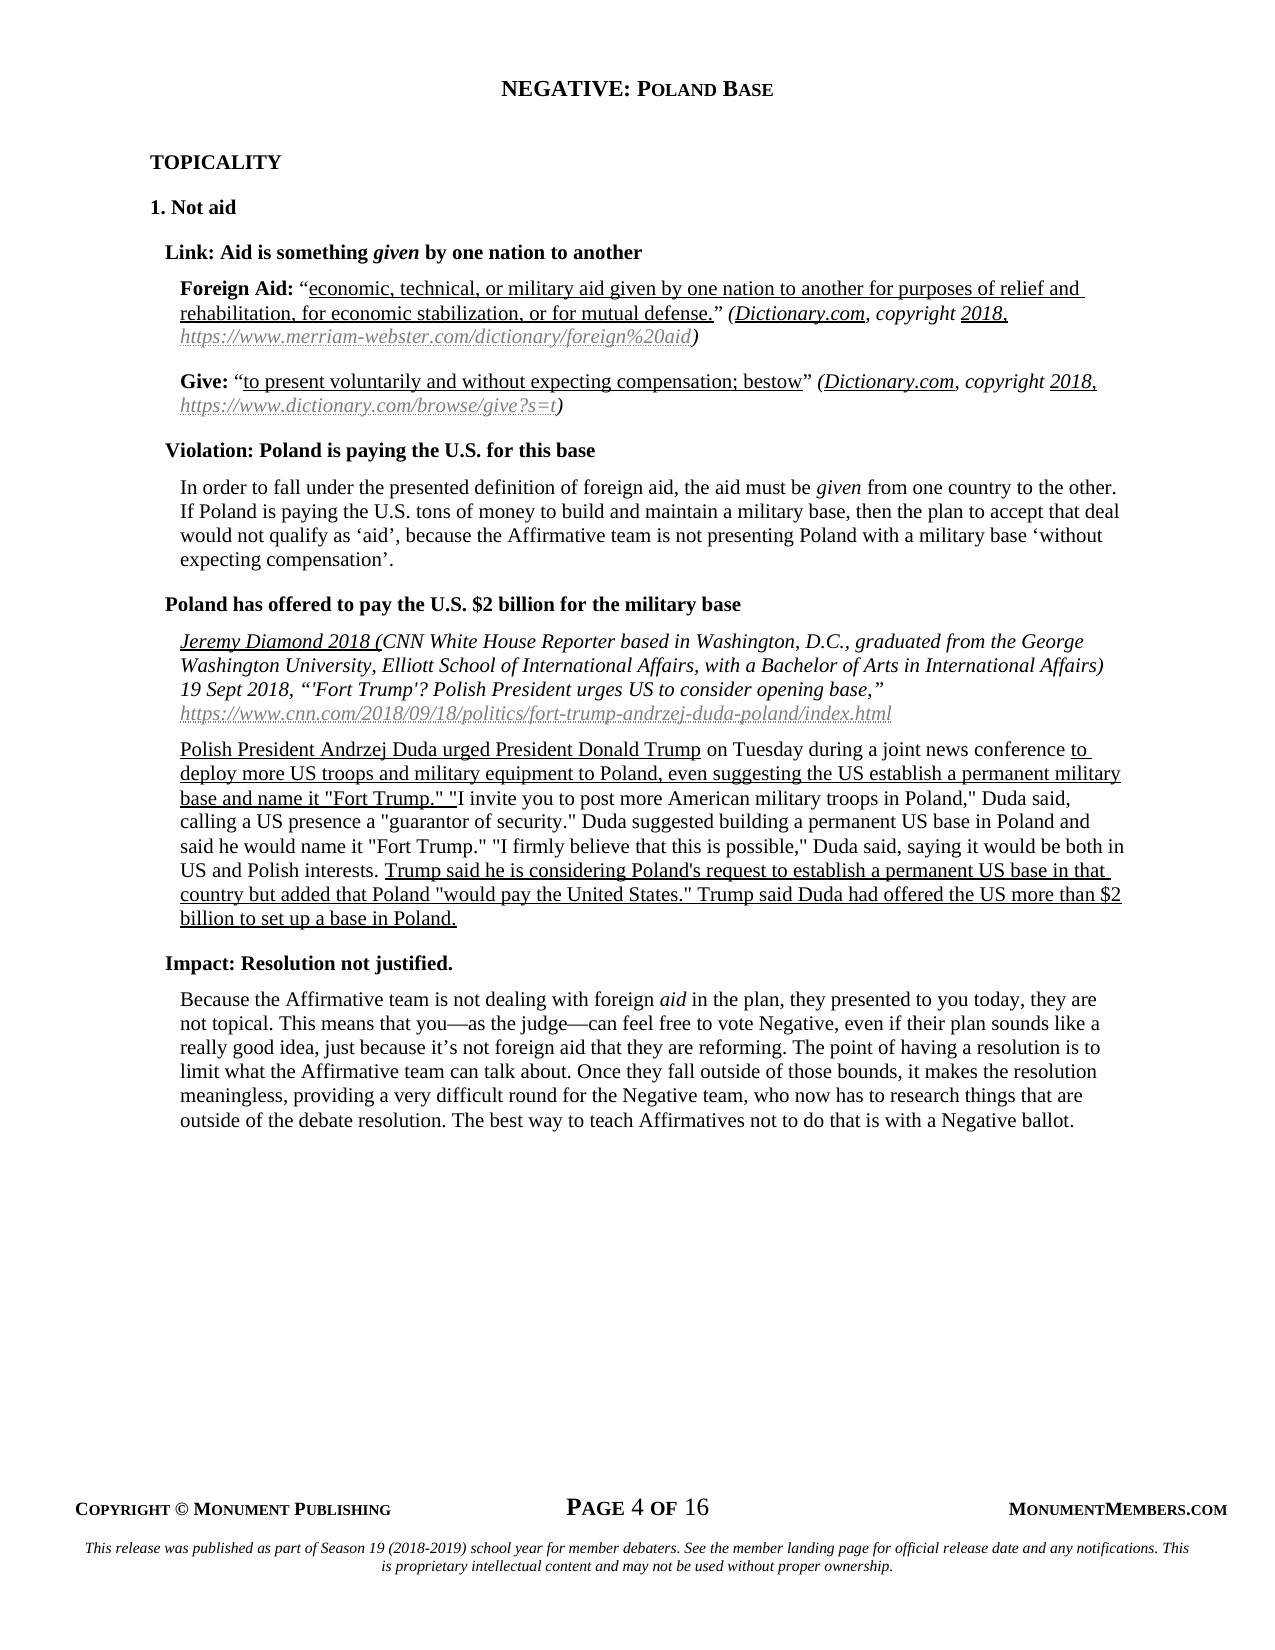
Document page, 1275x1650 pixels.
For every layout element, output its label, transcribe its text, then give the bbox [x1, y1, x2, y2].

text Polish President Andrzej Duda urged President Donald Trump on Tuesday during a joint news conference to deploy more US troops and military equipment to Poland, even suggesting the US establish a permanent military base and name it "Fort Trump." "I invite you to post more American military troops in Poland," Duda said, calling a US presence a "guarantor of security." Duda suggested building a permanent US base in Poland and said he would name it "Fort Trump." "I firmly believe that this is possible," Duda said, saying it would be both in US and Polish interests. Trump said he is considering Poland's request to establish a permanent US base in that country but added that Poland "would pay the United States." Trump said Duda had offered the US more than $2 billion to set up a base in Poland. [180, 737, 1125, 930]
text TOPICALITY [150, 150, 1125, 174]
text In order to fall under the presented definition of foreign aid, the aid must be given from one country to the other. If Poland is paying the U.S. tons of money to build and maintain a military base, then the plan to accept that deal would not qualify as ‘aid’, because the Affirmative team is not presenting Poland with a military base ‘without expecting compensation’. [180, 475, 1125, 571]
text Because the Affirmative team is not dealing with foreign aid in the plan, they presented to you today, they are not topical. This means that you—as the judge—can feel free to vote Negative, even if their plan sounds like a really good idea, just because it’s not foreign aid that they are reforming. The point of having a resolution is to limit what the Affirmative team can talk about. Once they fall outside of those bounds, it makes the resolution meaningless, providing a very difficult round for the Negative team, who now has to research things that are outside of the debate resolution. The best way to teach Affirmatives not to do that is with a Negative ballot. [180, 987, 1125, 1132]
text Give: “to present voluntarily and without expecting compensation; bestow” (Dictionary.com, copyright 2018, https://www.dictionary.com/browse/give?s=t) [180, 369, 1125, 417]
text 1. Not aid [150, 195, 1125, 219]
text Poland has offered to pay the U.S. $2 billion for the military base [165, 592, 1125, 616]
text Violation: Poland is paying the U.S. for this base [165, 438, 1125, 462]
text Impact: Resolution not justified. [165, 951, 1125, 975]
text Foreign Aid: “economic, technical, or military aid given by one nation to another for purposes of relief and rehabilitation, for economic stabilization, or for mutual defense.” (Dictionary.com, copyright 2018, https://www.merriam-webster.com/dictionary/foreign%20aid) [180, 276, 1125, 348]
text Jeremy Diamond 2018 (CNN White House Reporter based in Washington, D.C., graduated from the George Washington University, Elliott School of International Affairs, with a Bachelor of Arts in International Affairs) 19 Sept 2018, “'Fort Trump'? Polish President urges US to consider opening base,” https://www.cnn.com/2018/09/18/politics/fort-trump-andrzej-duda-poland/index.html [180, 628, 1125, 725]
text Link: Aid is something given by one nation to another [165, 240, 1125, 264]
